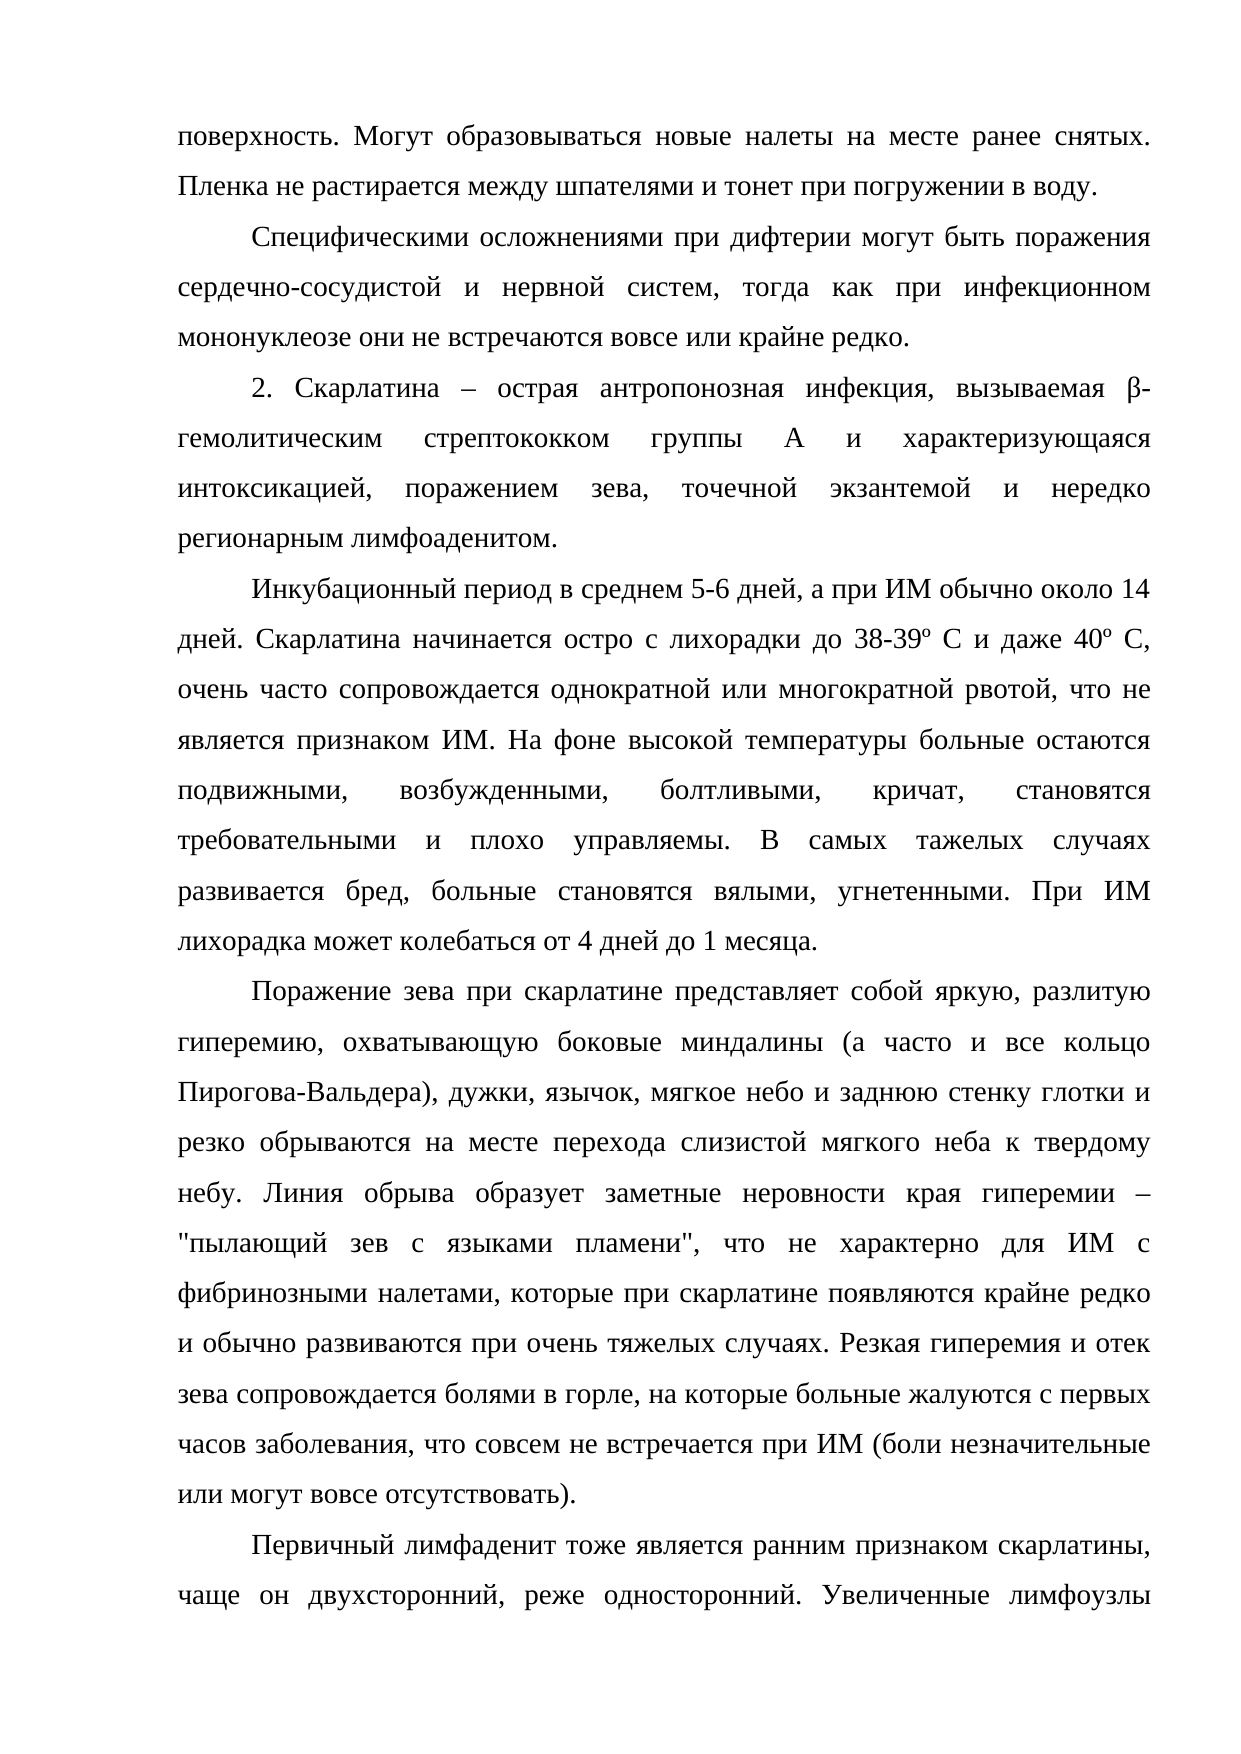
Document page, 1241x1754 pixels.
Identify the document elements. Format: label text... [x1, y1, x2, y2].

text Специфическими осложнениями при дифтерии могут быть поражения сердечно-сосудистой и нервной систем, тогда как при инфекционном мононуклеозе они не встречаются вовсе или крайне редко. [177, 219, 1152, 353]
text Поражение зева при скарлатине представляет собой яркую, разлитую гиперемию, охватывающую боковые миндалины (а часто и все кольцо Пирогова-Вальдера), дужки, язычок, мягкое небо и заднюю стенку глотки и резко обрываются на месте перехода слизистой мягкого неба к твердому небу. Линия обрыва образует заметные неровности края гиперемии – "пылающий зев с языками пламени", что не характерно для ИМ с фибринозными налетами, которые при скарлатине появляются крайне редко и обычно развиваются при очень тяжелых случаях. Резкая гиперемия и отек зева сопровождается болями в горле, на которые больные жалуются с первых часов заболевания, что совсем не встречается при ИМ (боли незначительные или могут вовсе отсутствовать). [177, 973, 1152, 1510]
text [177, 1527, 1152, 1611]
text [177, 118, 1152, 202]
text 2. Скарлатина – острая антропонозная инфекция, вызываемая β-гемолитическим стрептококком группы А и характеризующаяся интоксикацией, поражением зева, точечной экзантемой и нередко регионарным лимфоаденитом. [177, 370, 1152, 554]
text Инкубационный период в среднем 5-6 дней, а при ИМ обычно около 14 дней. Скарлатина начинается остро с лихорадки до 38-39º С и даже 40º С, очень часто сопровождается однократной или многократной рвотой, что не является признаком ИМ. На фоне высокой температуры больные остаются подвижными, возбужденными, болтливыми, кричат, становятся требовательными и плохо управляемы. В самых тажелых случаях развивается бред, больные становятся вялыми, угнетенными. При ИМ лихорадка может колебаться от 4 дней до 1 месяца. [177, 571, 1152, 957]
